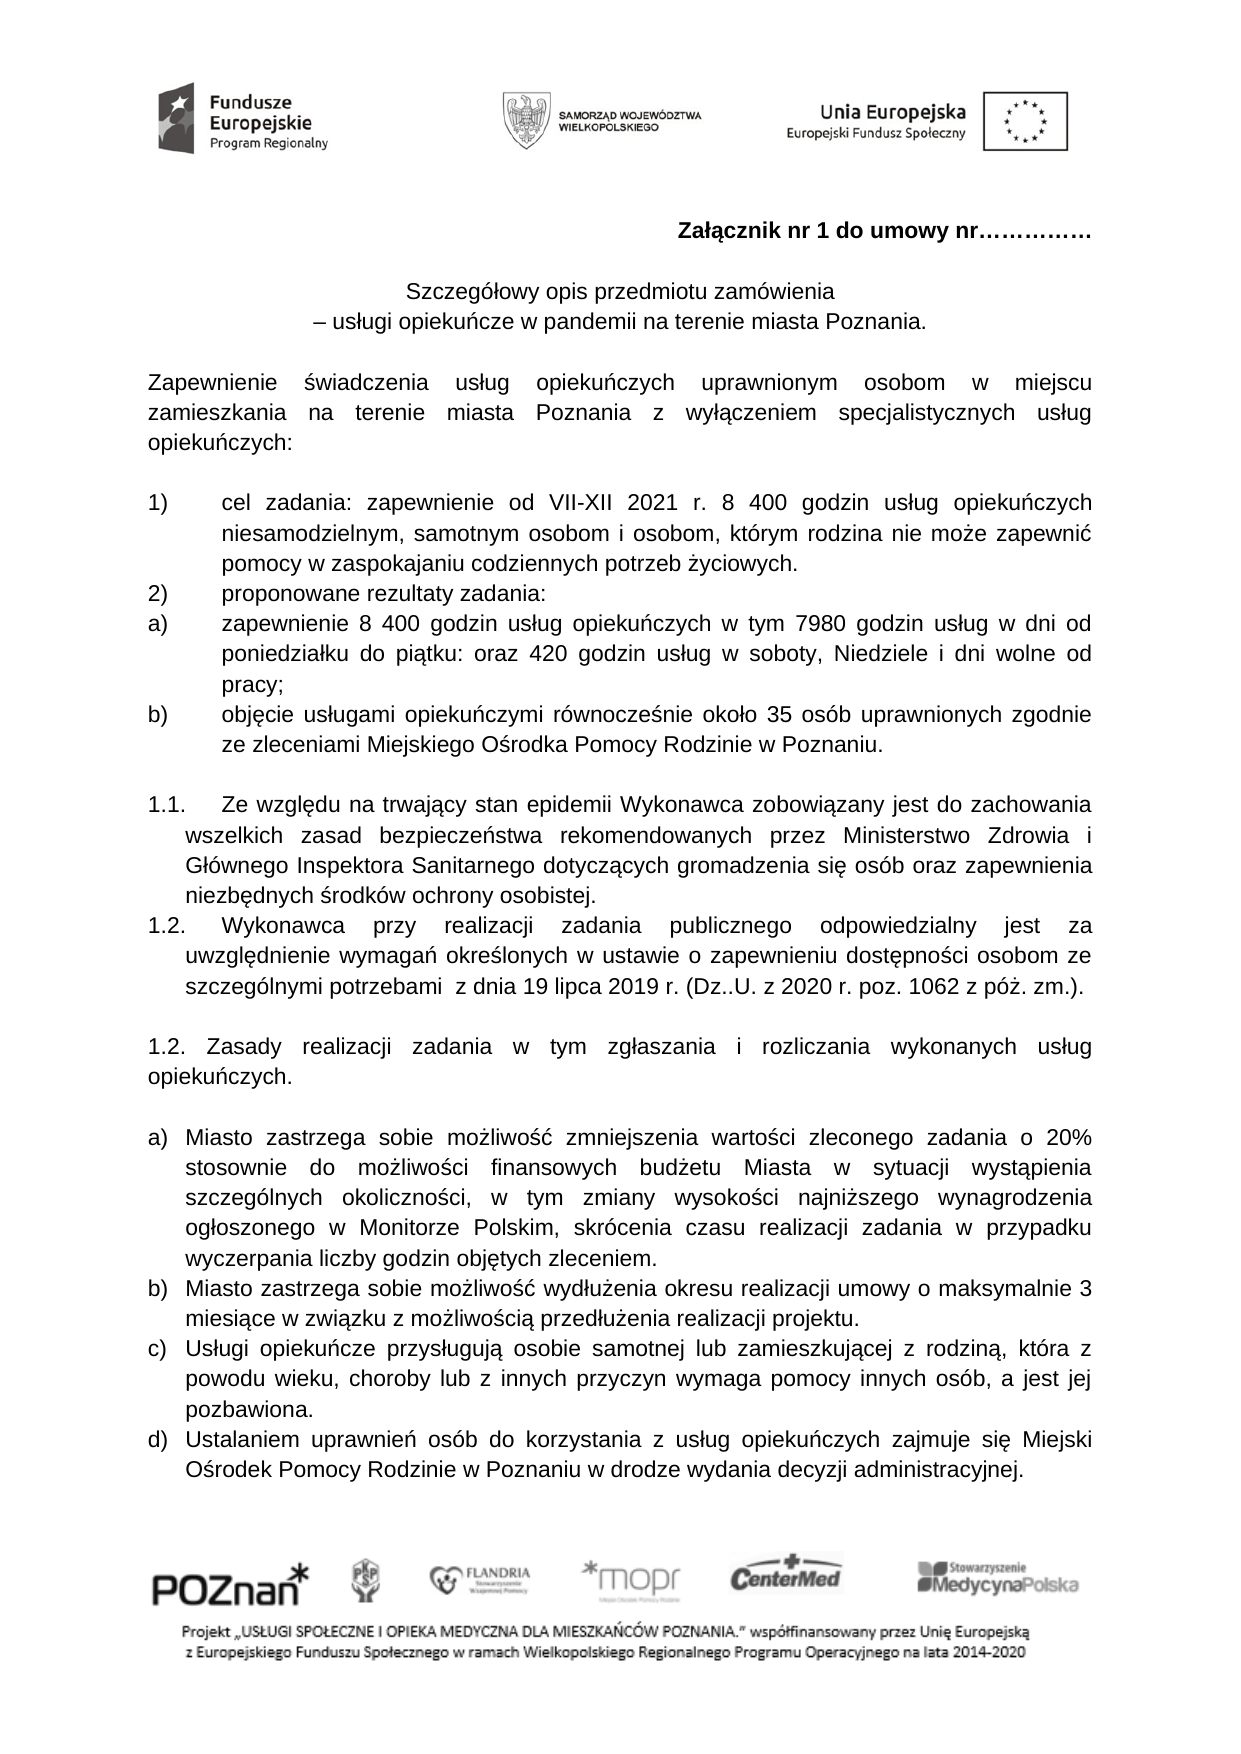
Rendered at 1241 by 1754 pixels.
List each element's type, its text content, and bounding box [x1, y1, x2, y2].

text 2) proponowane rezultaty zadania: [148, 580, 1093, 606]
text b) objęcie usługami opiekuńczymi równocześnie około 35 osób uprawnionych zgodnie ze zleceniami Miejskiego Ośrodka Pomocy Rodzinie w Poznaniu. [148, 701, 1093, 757]
text a) zapewnienie 8 400 godzin usług opiekuńczych w tym 7980 godzin usług w dni od poniedziałku do piątku: oraz 420 godzin usług w soboty, Niedziele i dni wolne od pracy; [148, 610, 1093, 697]
picture [140, 73, 1086, 169]
text 1) cel zadania: zapewnienie od VII-XII 2021 r. 8 400 godzin usług opiekuńczych niesamodzielnym, samotnym osobom i osobom, którym rodzina nie może zapewnić pomocy w zaspokajaniu codziennych potrzeb życiowych. [148, 489, 1093, 576]
text Zapewnienie świadczenia usług opiekuńczych uprawnionym osobom w miejscu zamieszkania na terenie miasta Poznania z wyłączeniem specjalistycznych usług opiekuńczych: [148, 368, 1093, 455]
list Miasto zastrzega sobie możliwość wydłużenia okresu realizacji umowy o maksymalnie 3 miesiące w związku z możliwością przedłużenia realizacji projektu. [148, 1275, 1093, 1331]
picture [147, 1551, 1084, 1667]
text – usługi opiekuńcze w pandemii na terenie miasta Poznania. [148, 308, 1093, 334]
list Wykonawca przy realizacji zadania publicznego odpowiedzialny jest za uwzględnienie wymagań określonych w ustawie o zapewnieniu dostępności osobom ze szczególnymi potrzebami z dnia 19 lipca 2019 r. (Dz..U. z 2020 r. poz. 1062 z póż. zm.). [148, 912, 1093, 999]
list Ustalaniem uprawnień osób do korzystania z usług opiekuńczych zajmuje się Miejski Ośrodek Pomocy Rodzinie w Poznaniu w drodze wydania decyzji administracyjnej. [148, 1426, 1093, 1482]
list Ze względu na trwający stan epidemii Wykonawca zobowiązany jest do zachowania wszelkich zasad bezpieczeństwa rekomendowanych przez Ministerstwo Zdrowia i Głównego Inspektora Sanitarnego dotyczących gromadzenia się osób oraz zapewnienia niezbędnych środków ochrony osobistej. [148, 791, 1093, 908]
text Szczegółowy opis przedmiotu zamówienia [148, 278, 1093, 304]
list Usługi opiekuńcze przysługują osobie samotnej lub zamieszkującej z rodziną, która z powodu wieku, choroby lub z innych przyczyn wymaga pomocy innych osób, a jest jej pozbawiona. [148, 1335, 1093, 1422]
text 1.2. Zasady realizacji zadania w tym zgłaszania i rozliczania wykonanych usług opiekuńczych. [148, 1033, 1093, 1089]
list Miasto zastrzega sobie możliwość zmniejszenia wartości zleconego zadania o 20% stosownie do możliwości finansowych budżetu Miasta w sytuacji wystąpienia szczególnych okoliczności, w tym zmiany wysokości najniższego wynagrodzenia ogłoszonego w Monitorze Polskim, skrócenia czasu realizacji zadania w przypadku wyczerpania liczby godzin objętych zleceniem. [148, 1124, 1093, 1271]
text Załącznik nr 1 do umowy nr…………… [148, 217, 1093, 244]
